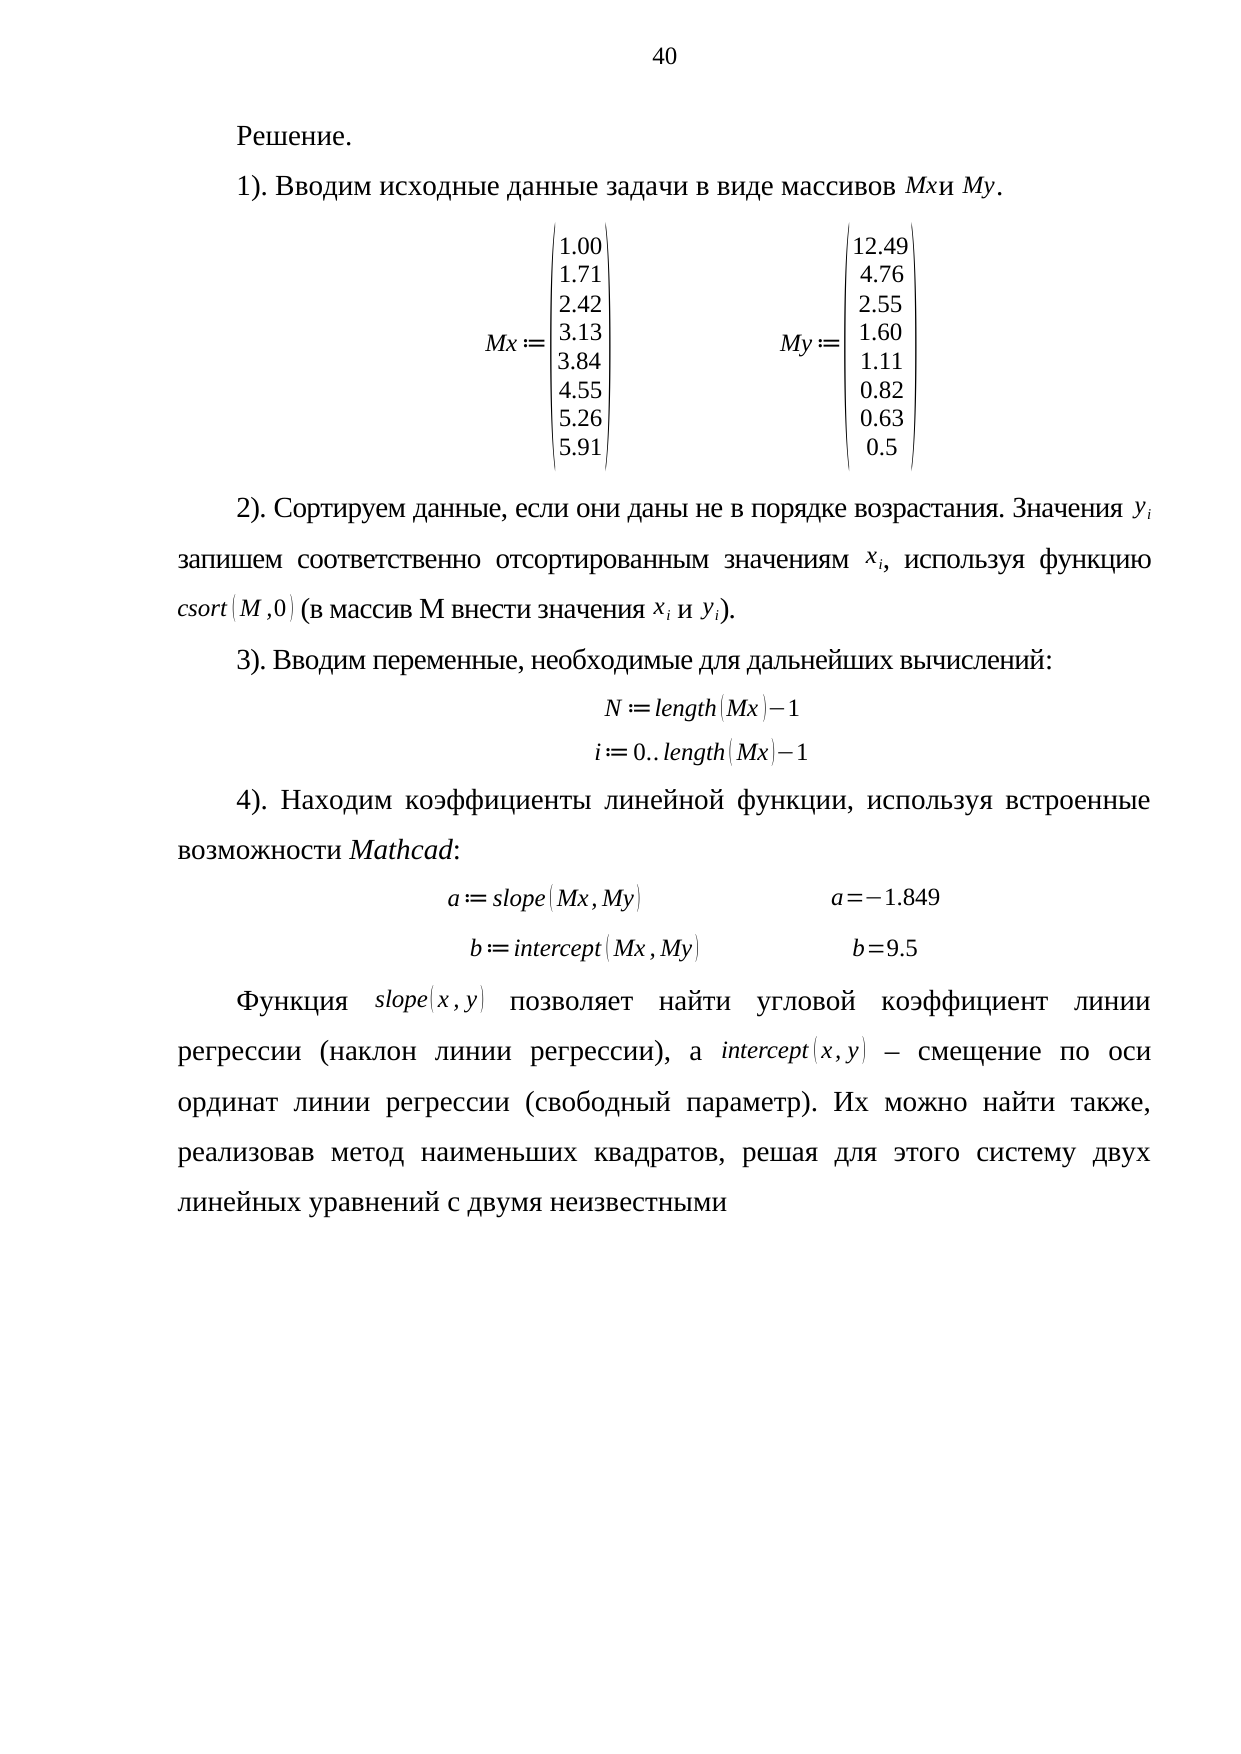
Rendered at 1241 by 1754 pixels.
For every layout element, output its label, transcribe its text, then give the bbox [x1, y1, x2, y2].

list Функция позволяет найти угловой коэффициент линии регрессии (наклон линии регрессии), а – смещение по оси ординат линии регрессии (свободный параметр). Их можно найти также, реализовав метод наименьших квадратов, решая для этого систему двух линейных уравнений с двумя неизвестными [177, 983, 1152, 1218]
list 3). Вводим переменные, необходимые для дальнейших вычислений: [177, 642, 1152, 676]
list 2). Сортируем данные, если они даны не в порядке возрастания. Значения запишем соответственно отсортированным значениям , используя функцию (в массив М внести значения и ). [177, 491, 1152, 626]
list Решение. [177, 118, 1152, 152]
list 4). Находим коэффициенты линейной функции, используя встроенные возможности Mathcad: [177, 782, 1152, 866]
list 1). Вводим исходные данные задачи в виде массивов и . [177, 168, 1152, 202]
